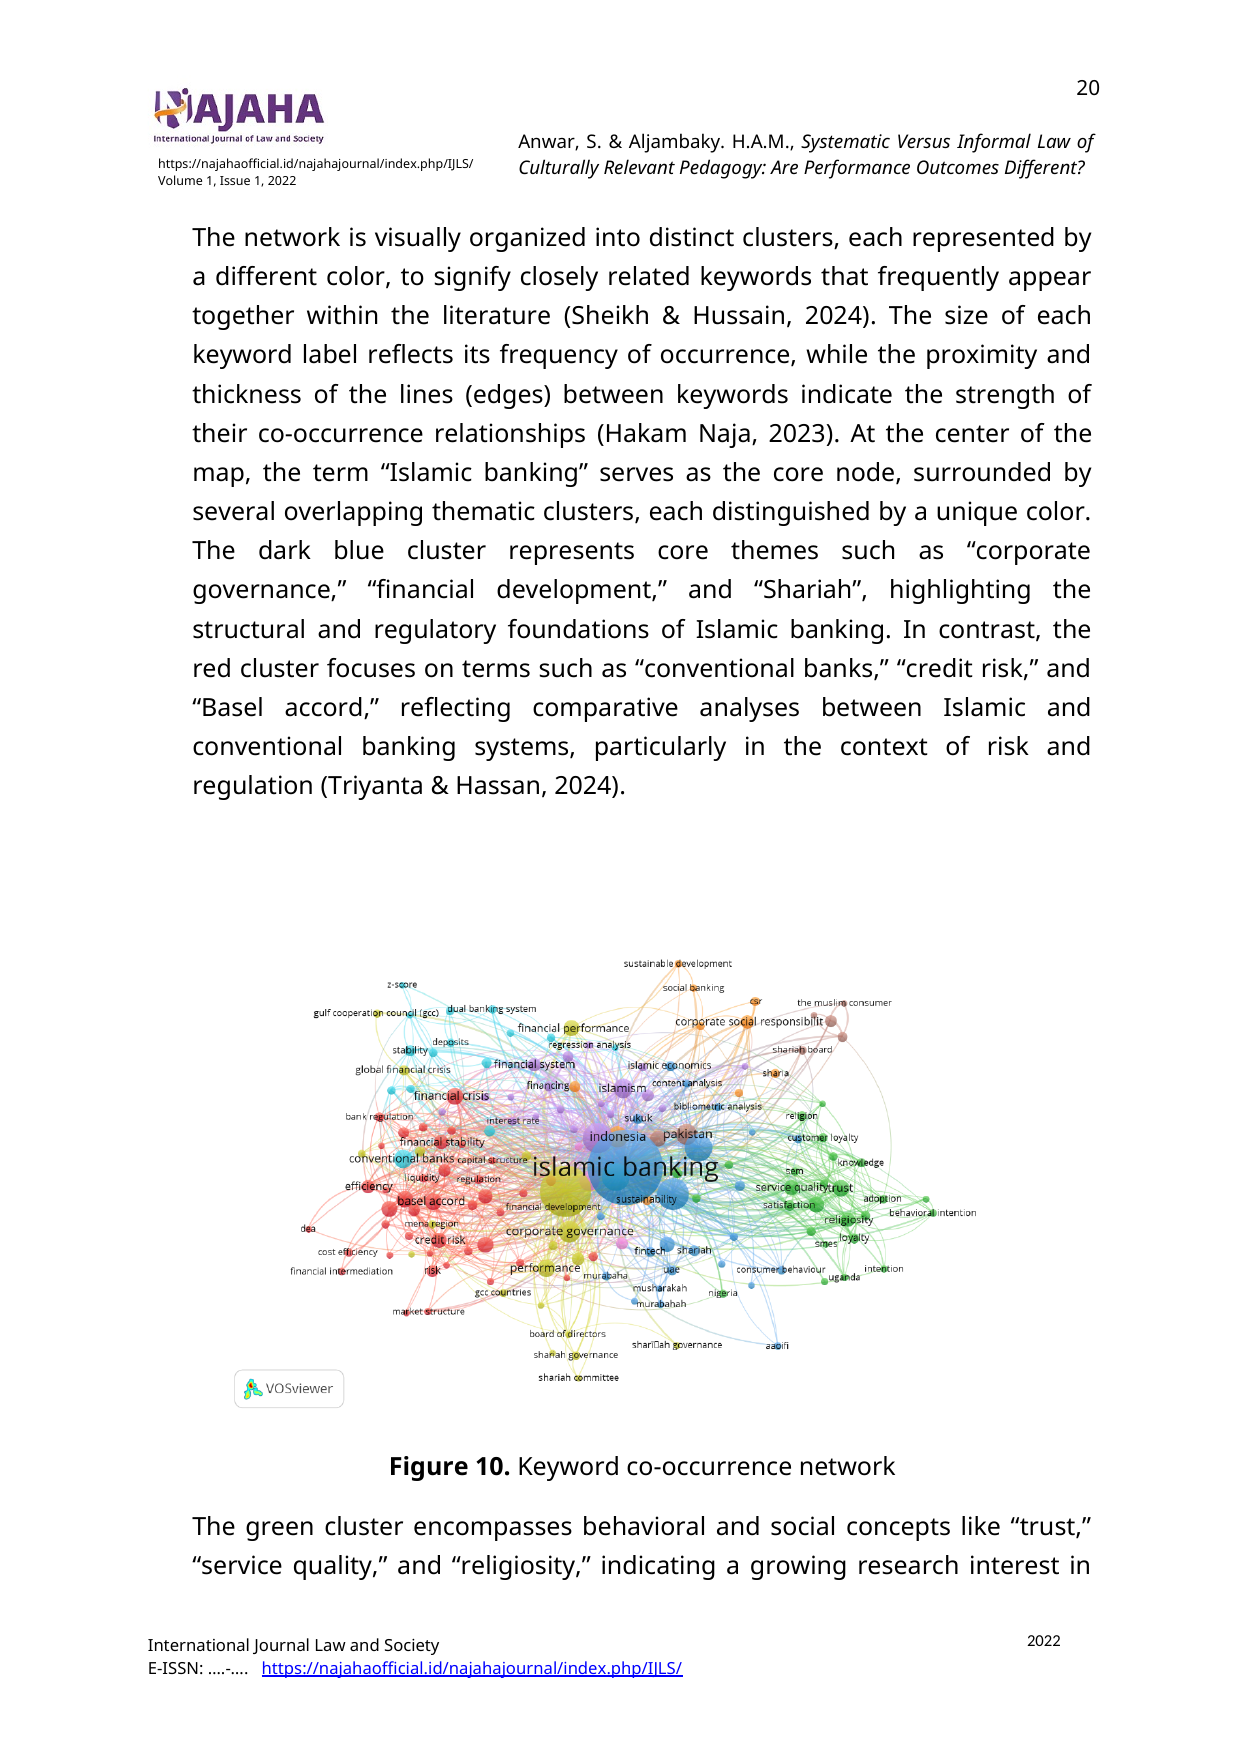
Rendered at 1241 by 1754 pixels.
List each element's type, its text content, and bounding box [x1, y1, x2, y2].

text The network is visually organized into distinct clusters, each represented by a different color, to signify closely related keywords that frequently appear together within the literature (Sheikh & Hussain, 2024). The size of each keyword label reflects its frequency of occurrence, while the proximity and thickness of the lines (edges) between keywords indicate the strength of their co-occurrence relationships (Hakam Naja, 2023). At the center of the map, the term “Islamic banking” serves as the core node, surrounded by several overlapping thematic clusters, each distinguished by a unique color. The dark blue cluster represents core themes such as “corporate governance,” “financial development,” and “Shariah”, highlighting the structural and regulatory foundations of Islamic banking. In contrast, the red cluster focuses on terms such as “conventional banks,” “credit risk,” and “Basel accord,” reflecting comparative analyses between Islamic and conventional banking systems, particularly in the context of risk and regulation (Triyanta & Hassan, 2024). [192, 219, 1092, 802]
picture [224, 922, 1016, 1418]
picture [147, 75, 328, 158]
